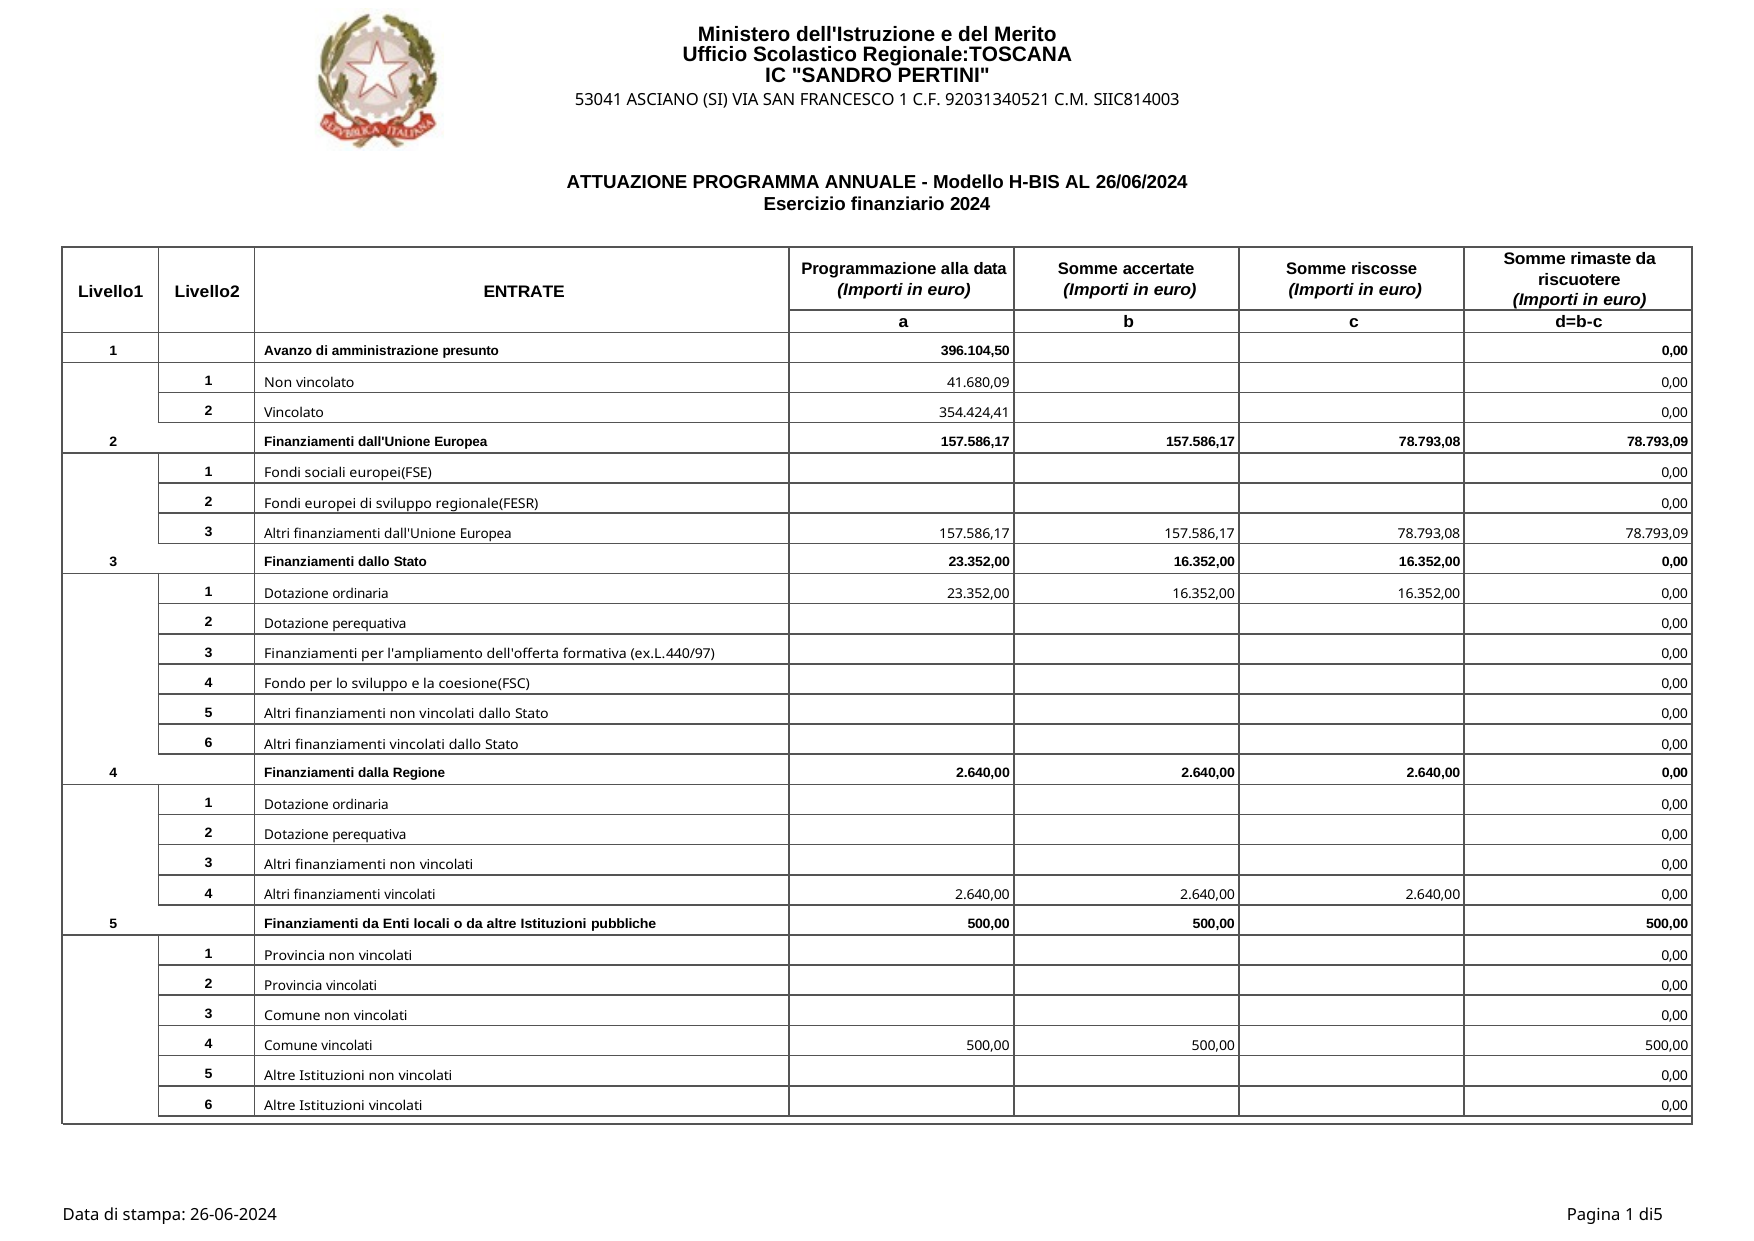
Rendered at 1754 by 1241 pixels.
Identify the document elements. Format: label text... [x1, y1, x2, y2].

table_cell 2 [159, 484, 254, 512]
picture [314, 8, 445, 151]
table_cell 5 [159, 1056, 254, 1085]
table_cell 1 [159, 936, 254, 964]
table_cell 2 [63, 422, 254, 452]
table_cell 157.586,17 [790, 514, 1013, 542]
table_cell [1015, 393, 1238, 422]
table_cell 0,00 [1465, 695, 1691, 723]
table_cell [1015, 363, 1238, 392]
table_cell 2 [159, 966, 254, 994]
table_cell [1015, 665, 1238, 693]
table_cell [790, 484, 1013, 512]
table_cell 2 [159, 393, 254, 422]
table_cell [1240, 695, 1463, 723]
table_cell 41.680,09 [790, 363, 1013, 392]
table_cell [789, 1117, 1014, 1123]
table_cell [1015, 333, 1238, 362]
table_cell [1240, 484, 1463, 512]
table_cell [63, 363, 158, 422]
table_cell [1240, 996, 1463, 1024]
table_cell [790, 1056, 1013, 1085]
table_cell Provincia non vincolati [255, 936, 788, 964]
table_cell [1240, 635, 1463, 663]
table_cell [63, 785, 158, 904]
table_cell 16.352,00 [1240, 544, 1463, 572]
table_cell [1239, 1117, 1464, 1123]
table_cell 0,00 [1465, 815, 1691, 844]
text ATTUAZIONE PROGRAMMA ANNUALE - Modello H-BIS AL 26/06/2024 [50, 171, 1704, 192]
table_cell Fondi sociali europei(FSE) [255, 454, 788, 482]
table_cell [790, 454, 1013, 482]
table_cell [790, 1087, 1013, 1115]
table_cell [790, 845, 1013, 874]
table_cell [1015, 996, 1238, 1024]
table_cell 4 [159, 1026, 254, 1055]
table_cell [1015, 454, 1238, 482]
table_cell a [790, 311, 1013, 331]
table_cell 354.424,41 [790, 393, 1013, 422]
table_cell Comune vincolati [255, 1026, 788, 1055]
table_cell 78.793,09 [1465, 514, 1691, 542]
table_cell [1015, 936, 1238, 964]
table_cell Altre Istituzioni vincolati [255, 1087, 788, 1115]
table_header Programmazione alla data (Importi in euro) [790, 248, 1013, 309]
table_cell 500,00 [1465, 1026, 1691, 1055]
table_cell Dotazione ordinaria [255, 574, 788, 603]
table_cell 0,00 [1465, 1056, 1691, 1085]
table_cell [790, 635, 1013, 663]
table_cell 23.352,00 [790, 574, 1013, 603]
table_cell 23.352,00 [790, 544, 1013, 572]
table_cell 3 [159, 635, 254, 663]
table_cell [790, 725, 1013, 753]
table_cell 2.640,00 [790, 876, 1013, 904]
table_cell 4 [159, 876, 254, 904]
table_cell 0,00 [1465, 363, 1691, 392]
table_cell [1240, 725, 1463, 753]
table_cell [1015, 966, 1238, 994]
table_header Livello1 [63, 248, 158, 331]
table_cell 157.586,17 [790, 423, 1013, 452]
text Esercizio finanziario 2024 [50, 193, 1704, 215]
table_cell 78.793,09 [1465, 423, 1691, 452]
table_cell Altri finanziamenti dall'Unione Europea [255, 514, 788, 542]
table_cell Dotazione perequativa [255, 815, 788, 844]
table_cell [790, 966, 1013, 994]
table_cell 1 [159, 454, 254, 482]
table_cell 1 [63, 333, 158, 362]
table_cell 500,00 [790, 906, 1013, 934]
table_cell 3 [159, 845, 254, 874]
table_cell 0,00 [1465, 454, 1691, 482]
table_cell [1015, 1056, 1238, 1085]
table_cell Finanziamenti dalla Regione [255, 755, 788, 783]
table_cell 78.793,08 [1240, 423, 1463, 452]
table_cell [1240, 1056, 1463, 1085]
table_cell 16.352,00 [1015, 574, 1238, 603]
table_cell [1240, 966, 1463, 994]
table_cell [790, 604, 1013, 633]
table_cell 0,00 [1465, 876, 1691, 904]
table_cell Avanzo di amministrazione presunto [255, 333, 788, 362]
table_header Somme riscosse (Importi in euro) [1240, 248, 1463, 309]
table_cell Altri finanziamenti vincolati [255, 876, 788, 904]
table_cell [790, 815, 1013, 844]
table_cell [1240, 604, 1463, 633]
table_cell [1015, 604, 1238, 633]
table_cell 4 [159, 665, 254, 693]
table_cell 0,00 [1465, 393, 1691, 422]
table_header Livello2 [159, 248, 254, 331]
table_cell [1240, 906, 1463, 934]
table_cell 2.640,00 [1240, 876, 1463, 904]
table_cell 0,00 [1465, 755, 1691, 783]
table_cell Finanziamenti da Enti locali o da altre Istituzioni pubbliche [255, 906, 788, 934]
table_cell [1240, 363, 1463, 392]
table_cell 16.352,00 [1240, 574, 1463, 603]
table_cell [63, 936, 158, 1123]
table_cell [1240, 936, 1463, 964]
table_cell Altri finanziamenti vincolati dallo Stato [255, 725, 788, 753]
table_cell 0,00 [1465, 665, 1691, 693]
table_cell Fondi europei di sviluppo regionale(FESR) [255, 484, 788, 512]
table_cell [1015, 635, 1238, 663]
table_cell [1240, 845, 1463, 874]
table_cell 500,00 [1465, 906, 1691, 934]
table_cell Altre Istituzioni non vincolati [255, 1056, 788, 1085]
table_cell 0,00 [1465, 484, 1691, 512]
table_cell [255, 1117, 789, 1123]
table_cell 2.640,00 [1015, 755, 1238, 783]
table_cell 157.586,17 [1015, 423, 1238, 452]
table_cell [1014, 1117, 1239, 1123]
table_cell 396.104,50 [790, 333, 1013, 362]
table_cell 4 [63, 753, 254, 783]
table_cell 1 [159, 574, 254, 603]
table_cell 0,00 [1465, 635, 1691, 663]
table_cell 1 [159, 785, 254, 813]
table_cell [1464, 1117, 1691, 1123]
table_cell [1015, 845, 1238, 874]
table_cell 0,00 [1465, 996, 1691, 1024]
table_cell [1015, 1087, 1238, 1115]
table_cell 0,00 [1465, 936, 1691, 964]
table_cell [1015, 815, 1238, 844]
table_cell Provincia vincolati [255, 966, 788, 994]
table_cell 500,00 [1015, 906, 1238, 934]
table_cell 0,00 [1465, 845, 1691, 874]
table_cell [790, 785, 1013, 813]
table_cell 5 [159, 695, 254, 723]
table_cell b [1015, 311, 1238, 331]
table_cell 1 [159, 363, 254, 392]
table_cell d=b-c [1465, 311, 1691, 331]
table_cell [1240, 1026, 1463, 1055]
table_cell 2.640,00 [790, 755, 1013, 783]
table_cell [63, 574, 158, 753]
table_cell Fondo per lo sviluppo e la coesione(FSC) [255, 665, 788, 693]
table_cell [790, 695, 1013, 723]
table_cell [1240, 1087, 1463, 1115]
table_cell [1240, 454, 1463, 482]
table_cell 500,00 [790, 1026, 1013, 1055]
table_cell 3 [63, 543, 254, 572]
table_cell [1015, 695, 1238, 723]
table_cell [1240, 333, 1463, 362]
table_cell [1240, 815, 1463, 844]
table_cell Finanziamenti dall'Unione Europea [255, 423, 788, 452]
table_cell [1015, 785, 1238, 813]
table_cell 0,00 [1465, 574, 1691, 603]
table_cell Altri finanziamenti non vincolati dallo Stato [255, 695, 788, 723]
table_cell 2 [159, 815, 254, 844]
table_cell [1015, 484, 1238, 512]
table_cell Vincolato [255, 393, 788, 422]
table_cell 0,00 [1465, 785, 1691, 813]
table_cell c [1240, 311, 1463, 331]
table_cell Comune non vincolati [255, 996, 788, 1024]
table_cell 1 [159, 333, 254, 362]
table_cell 500,00 [1015, 1026, 1238, 1055]
table_cell 6 [159, 725, 254, 753]
table_cell 16.352,00 [1015, 544, 1238, 572]
table_cell 3 [159, 996, 254, 1024]
table_cell [790, 936, 1013, 964]
table_header Somme accertate (Importi in euro) [1015, 248, 1238, 309]
table_cell 2 [159, 604, 254, 633]
table_cell Non vincolato [255, 363, 788, 392]
table_cell 0,00 [1465, 725, 1691, 753]
table_cell Dotazione ordinaria [255, 785, 788, 813]
table_cell [158, 1117, 254, 1123]
table_header Somme rimaste da riscuotere (Importi in euro) [1465, 248, 1691, 309]
table_cell 5 [63, 904, 254, 934]
table_cell 0,00 [1465, 1087, 1691, 1115]
table_cell [790, 665, 1013, 693]
table_cell 0,00 [1465, 966, 1691, 994]
table_cell 0,00 [1465, 333, 1691, 362]
table_cell [790, 996, 1013, 1024]
table_cell Finanziamenti dallo Stato [255, 544, 788, 572]
table_cell 0,00 [1465, 544, 1691, 572]
table_cell [63, 454, 158, 542]
table_cell Dotazione perequativa [255, 604, 788, 633]
table_cell 3 [159, 514, 254, 542]
table_cell 6 [159, 1087, 254, 1115]
table_cell 2.640,00 [1240, 755, 1463, 783]
table_cell 2.640,00 [1015, 876, 1238, 904]
table_cell Altri finanziamenti non vincolati [255, 845, 788, 874]
table_cell [1240, 785, 1463, 813]
table_header ENTRATE [255, 248, 788, 331]
table_cell [1240, 665, 1463, 693]
table_cell [1015, 725, 1238, 753]
table_cell 157.586,17 [1015, 514, 1238, 542]
table_cell [1240, 393, 1463, 422]
table_cell 78.793,08 [1240, 514, 1463, 542]
table_cell Finanziamenti per l'ampliamento dell'offerta formativa (ex.L.440/97) [255, 635, 788, 663]
table_cell 0,00 [1465, 604, 1691, 633]
